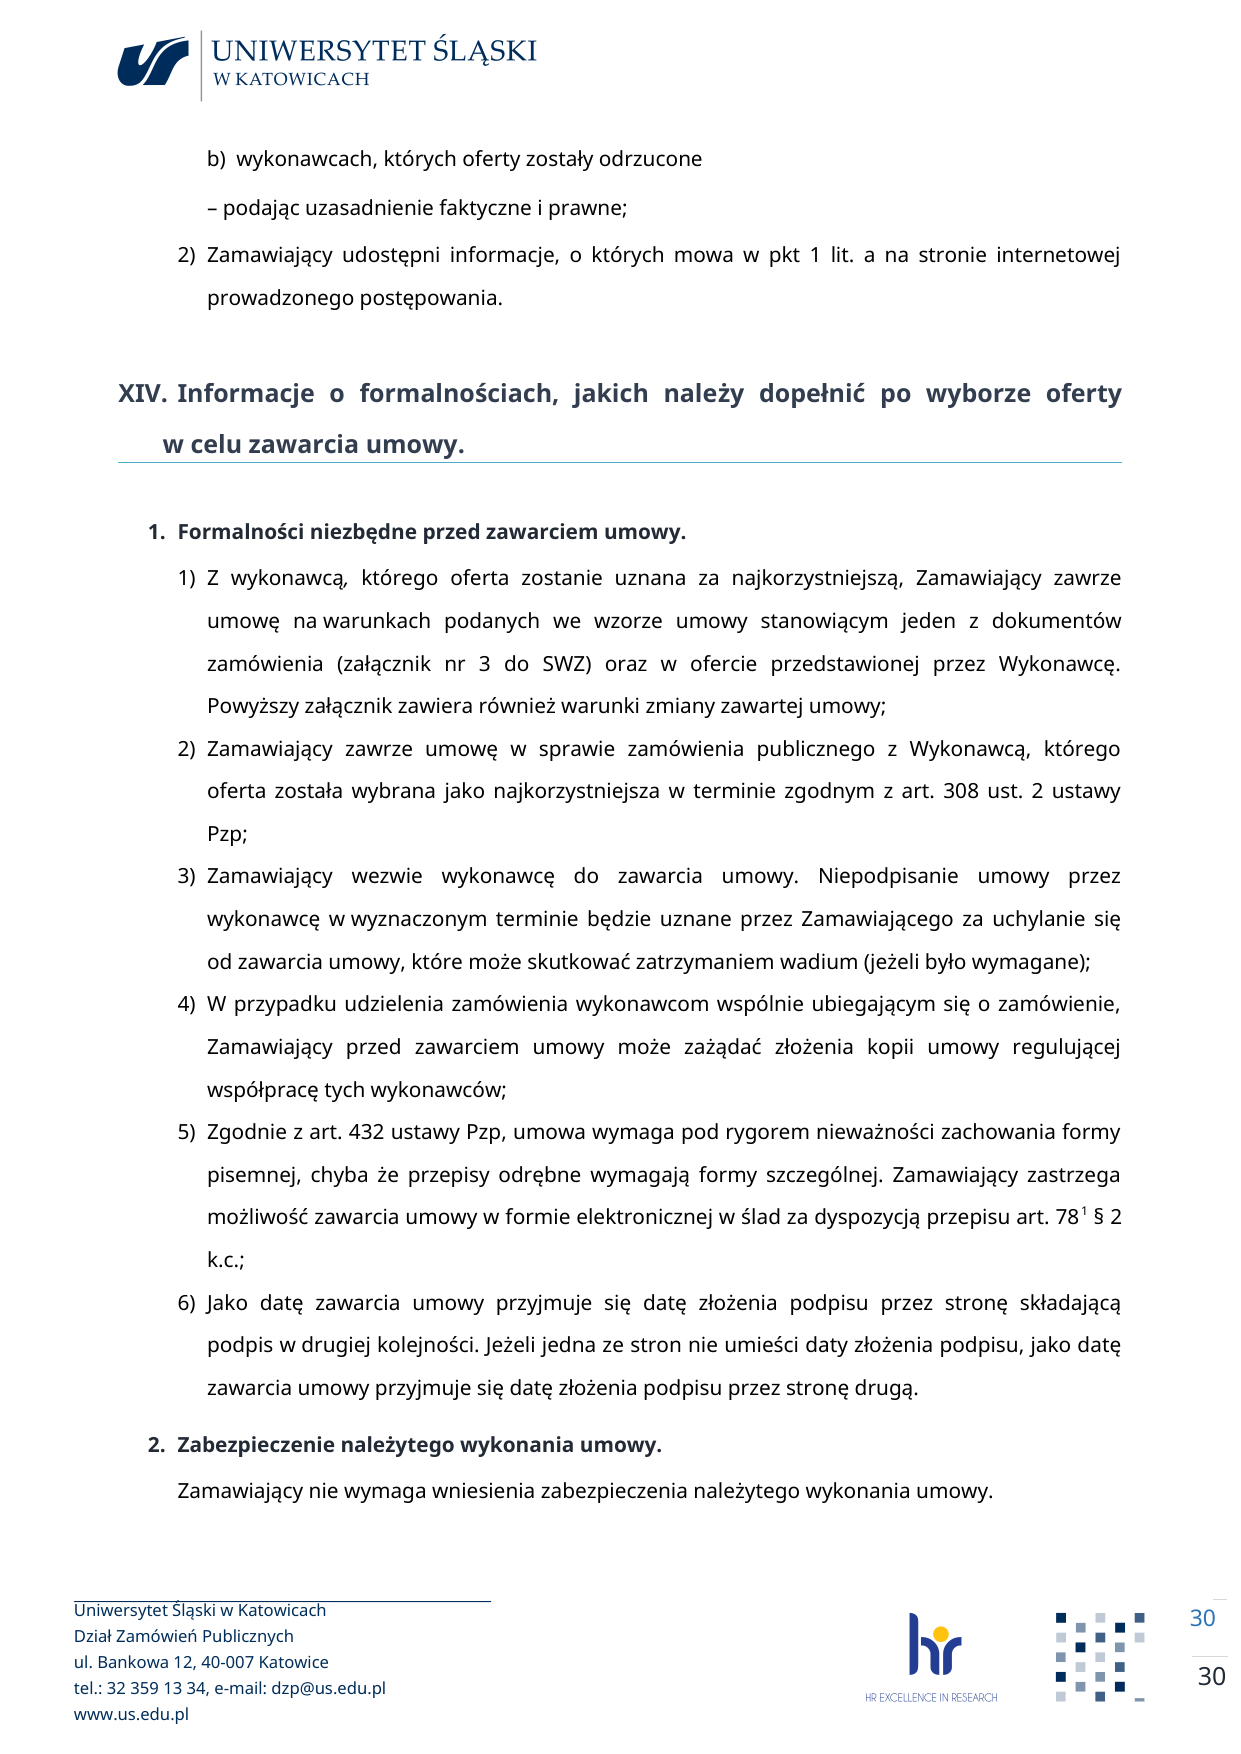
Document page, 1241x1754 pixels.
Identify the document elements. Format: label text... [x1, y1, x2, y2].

subtitle Zgodnie z art. 432 ustawy Pzp, umowa wymaga pod rygorem nieważności zachowania formy pisemnej, chyba że przepisy odrębne wymagają formy szczególnej. Zamawiający zastrzega możliwość zawarcia umowy w formie elektronicznej w ślad za dyspozycją przepisu art. 781 § 2 k.c.; [177, 1117, 1122, 1273]
subtitle Zamawiający zawrze umowę w sprawie zamówienia publicznego z Wykonawcą, którego oferta została wybrana jako najkorzystniejsza w terminie zgodnym z art. 308 ust. 2 ustawy Pzp; [177, 734, 1122, 847]
picture [0, 0, 1240, 137]
list – podając uzasadnienie faktyczne i prawne; [207, 193, 1122, 222]
subtitle Zabezpieczenie należytego wykonania umowy. [148, 1430, 1122, 1458]
subtitle Jako datę zawarcia umowy przyjmuje się datę złożenia podpisu przez stronę składającą podpis w drugiej kolejności. Jeżeli jedna ze stron nie umieści daty złożenia podpisu, jako datę zawarcia umowy przyjmuje się datę złożenia podpisu przez stronę drugą. [177, 1288, 1122, 1401]
subtitle Formalności niezbędne przed zawarciem umowy. [148, 517, 1122, 546]
subtitle Informacje o formalnościach, jakich należy dopełnić po wyborze oferty w celu zawarcia umowy. [118, 375, 1122, 462]
picture [0, 1592, 492, 1610]
subtitle Zamawiający wezwie wykonawcę do zawarcia umowy. Niepodpisanie umowy przez wykonawcę w wyznaczonym terminie będzie uznane przez Zamawiającego za uchylanie się od zawarcia umowy, które może skutkować zatrzymaniem wadium (jeżeli było wymagane); [177, 862, 1122, 975]
picture [797, 1485, 1174, 1731]
subtitle Z wykonawcą, którego oferta zostanie uznana za najkorzystniejszą, Zamawiający zawrze umowę na warunkach podanych we wzorze umowy stanowiącym jeden z dokumentów zamówienia (załącznik nr 3 do SWZ) oraz w ofercie przedstawionej przez Wykonawcę. Powyższy załącznik zawiera również warunki zmiany zawartej umowy; [177, 563, 1122, 720]
subtitle W przypadku udzielenia zamówienia wykonawcom wspólnie ubiegającym się o zamówienie, Zamawiający przed zawarciem umowy może zażądać złożenia kopii umowy regulującej współpracę tych wykonawców; [177, 989, 1122, 1103]
subtitle wykonawcach, których oferty zostały odrzucone [207, 144, 1122, 173]
subtitle Zamawiający nie wymaga wniesienia zabezpieczenia należytego wykonania umowy. [177, 1476, 1122, 1504]
subtitle Zamawiający udostępni informacje, o których mowa w pkt 1 lit. a na stronie internetowej prowadzonego postępowania. [177, 240, 1122, 311]
